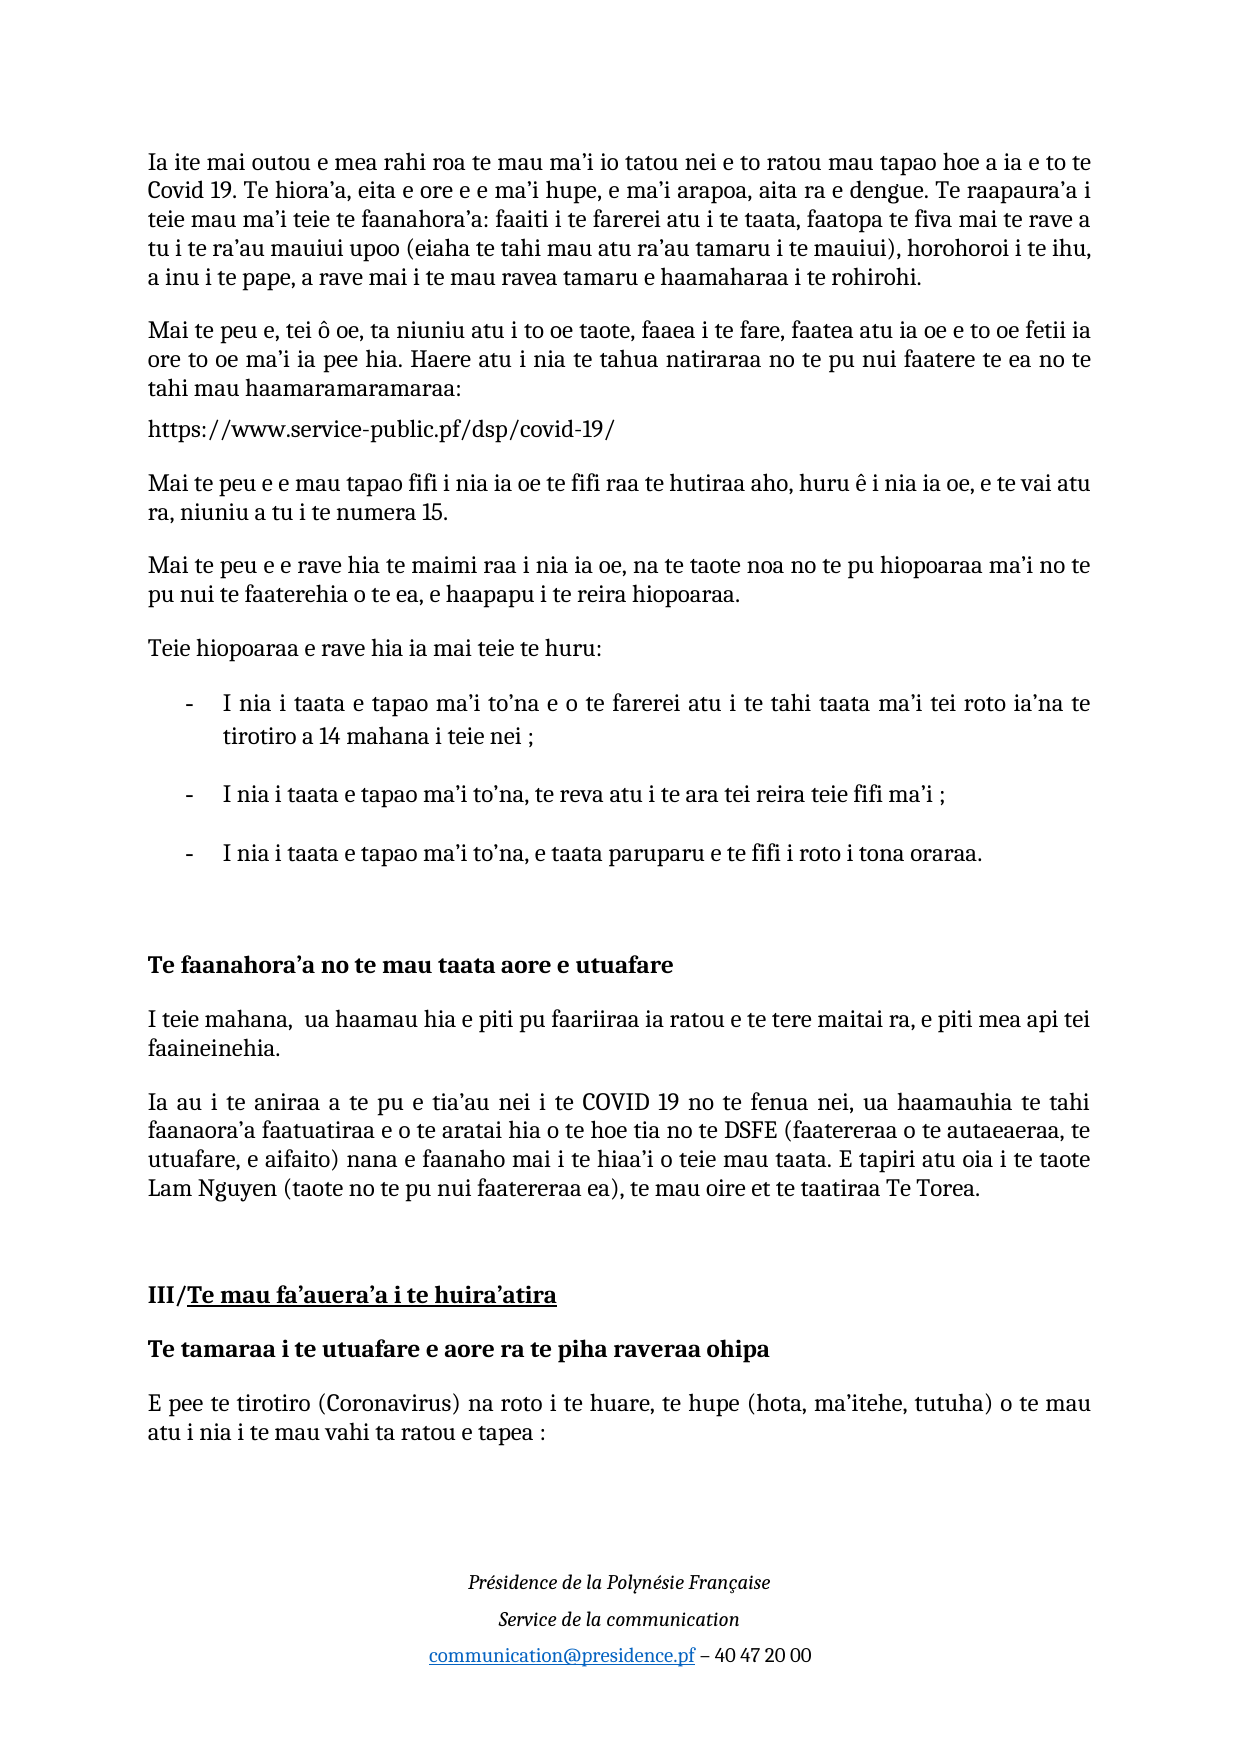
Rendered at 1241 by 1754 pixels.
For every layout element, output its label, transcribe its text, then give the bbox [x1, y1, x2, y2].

list I nia i taata e tapao ma’i to’na, te reva atu i te ara tei reira teie fifi ma’i ; [185, 779, 1093, 809]
text https://www.service-public.pf/dsp/covid-19/ [148, 415, 1093, 444]
text Ia au i te aniraa a te pu e tia’au nei i te COVID 19 no te fenua nei, ua haamauhia te tahi faanaora’a faatuatiraa e o te aratai hia o te hoe tia no te DSFE (faatereraa o te autaeaeraa, te utuafare, e aifaito) nana e faanaho mai i te hiaa’i o teie mau taata. E tapiri atu oia i te taote Lam Nguyen (taote no te pu nui faatereraa ea), te mau oire et te taatiraa Te Torea. [148, 1087, 1093, 1202]
text Te faanahora’a no te mau taata aore e utuafare [148, 951, 1093, 980]
text Te tamaraa i te utuafare e aore ra te piha raveraa ohipa [148, 1335, 1093, 1364]
text I teie mahana, ua haamau hia e piti pu faariiraa ia ratou e te tere maitai ra, e piti mea api tei faaineinehia. [148, 1005, 1093, 1062]
text E pee te tirotiro (Coronavirus) na roto i te huare, te hupe (hota, ma’itehe, tutuha) o te mau atu i nia i te mau vahi ta ratou e tapea : [148, 1389, 1093, 1446]
list I nia i taata e tapao ma’i to’na e o te farerei atu i te tahi taata ma’i tei roto ia’na te tirotiro a 14 mahana i teie nei ; [185, 688, 1093, 750]
text Mai te peu e, tei ô oe, ta niuniu atu i to oe taote, faaea i te fare, faatea atu ia oe e to oe fetii ia ore to oe ma’i ia pee hia. Haere atu i nia te tahua natiraraa no te pu nui faatere te ea no te tahi mau haamaramaramaraa: [148, 316, 1093, 403]
text Ia ite mai outou e mea rahi roa te mau ma’i io tatou nei e to ratou mau tapao hoe a ia e to te Covid 19. Te hiora’a, eita e ore e e ma’i hupe, e ma’i arapoa, aita ra e dengue. Te raapaura’a i teie mau ma’i teie te faanahora’a: faaiti i te farerei atu i te taata, faatopa te fiva mai te rave a tu i te ra’au mauiui upoo (eiaha te tahi mau atu ra’au tamaru i te mauiui), horohoroi i te ihu, a inu i te pape, a rave mai i te mau ravea tamaru e haamaharaa i te rohirohi. [148, 148, 1093, 291]
text Mai te peu e e rave hia te maimi raa i nia ia oe, na te taote noa no te pu hiopoaraa ma’i no te pu nui te faaterehia o te ea, e haapapu i te reira hiopoaraa. [148, 551, 1093, 609]
text Mai te peu e e mau tapao fifi i nia ia oe te fifi raa te hutiraa aho, huru ê i nia ia oe, e te vai atu ra, niuniu a tu i te numera 15. [148, 469, 1093, 526]
list I nia i taata e tapao ma’i to’na, e taata paruparu e te fifi i roto i tona oraraa. [185, 838, 1093, 868]
text III/Te mau fa’auera’a i te huira’atira [148, 1281, 1093, 1310]
text Teie hiopoaraa e rave hia ia mai teie te huru: [148, 634, 1093, 663]
